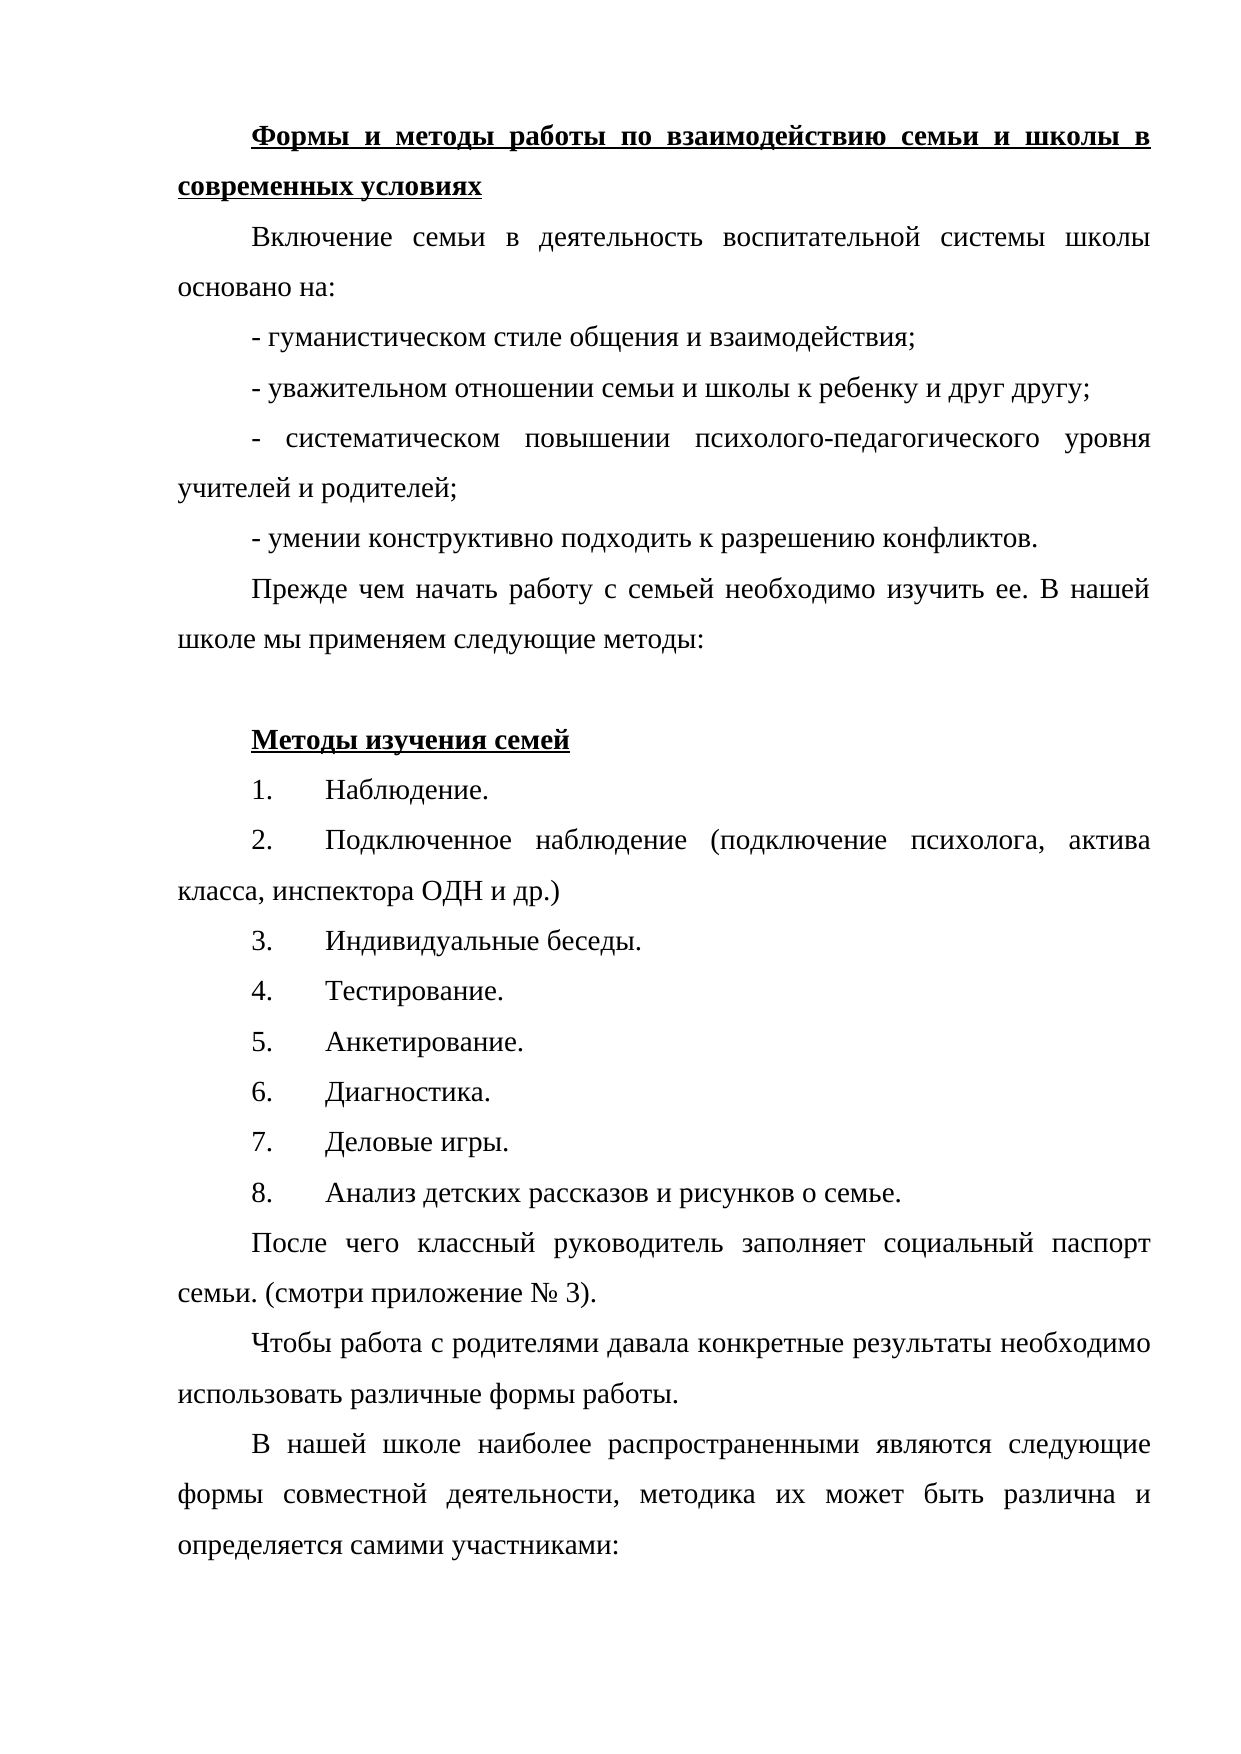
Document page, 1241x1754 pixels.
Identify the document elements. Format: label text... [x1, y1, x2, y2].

text Чтобы работа с родителями давала конкретные результаты необходимо использовать различные формы работы. [177, 1326, 1152, 1409]
text После чего классный руководитель заполняет социальный паспорт семьи. (смотри приложение № 3). [177, 1225, 1152, 1309]
text Включение семьи в деятельность воспитательной системы школы основано на: [177, 219, 1152, 303]
text Формы и методы работы по взаимодействию семьи и школы в современных условиях [177, 118, 1152, 202]
list Индивидуальные беседы. [177, 923, 1152, 957]
text - умении конструктивно подходить к разрешению конфликтов. [177, 521, 1152, 554]
list Тестирование. [177, 973, 1152, 1007]
list Диагностика. [177, 1074, 1152, 1108]
list Подключенное наблюдение (подключение психолога, актива класса, инспектора ОДН и др.) [177, 822, 1152, 906]
text В нашей школе наиболее распространенными являются следующие формы совместной деятельности, методика их может быть различна и определяется самими участниками: [177, 1426, 1152, 1560]
list Деловые игры. [177, 1124, 1152, 1158]
text - уважительном отношении семьи и школы к ребенку и друг другу; [177, 370, 1152, 403]
text - гуманистическом стиле общения и взаимодействия; [177, 319, 1152, 353]
text Методы изучения семей [177, 722, 1152, 755]
list Анкетирование. [177, 1024, 1152, 1057]
list Наблюдение. [177, 772, 1152, 806]
text - систематическом повышении психолого-педагогического уровня учителей и родителей; [177, 420, 1152, 504]
text Прежде чем начать работу с семьей необходимо изучить ее. В нашей школе мы применяем следующие методы: [177, 571, 1152, 655]
list Анализ детских рассказов и рисунков о семье. [177, 1175, 1152, 1208]
